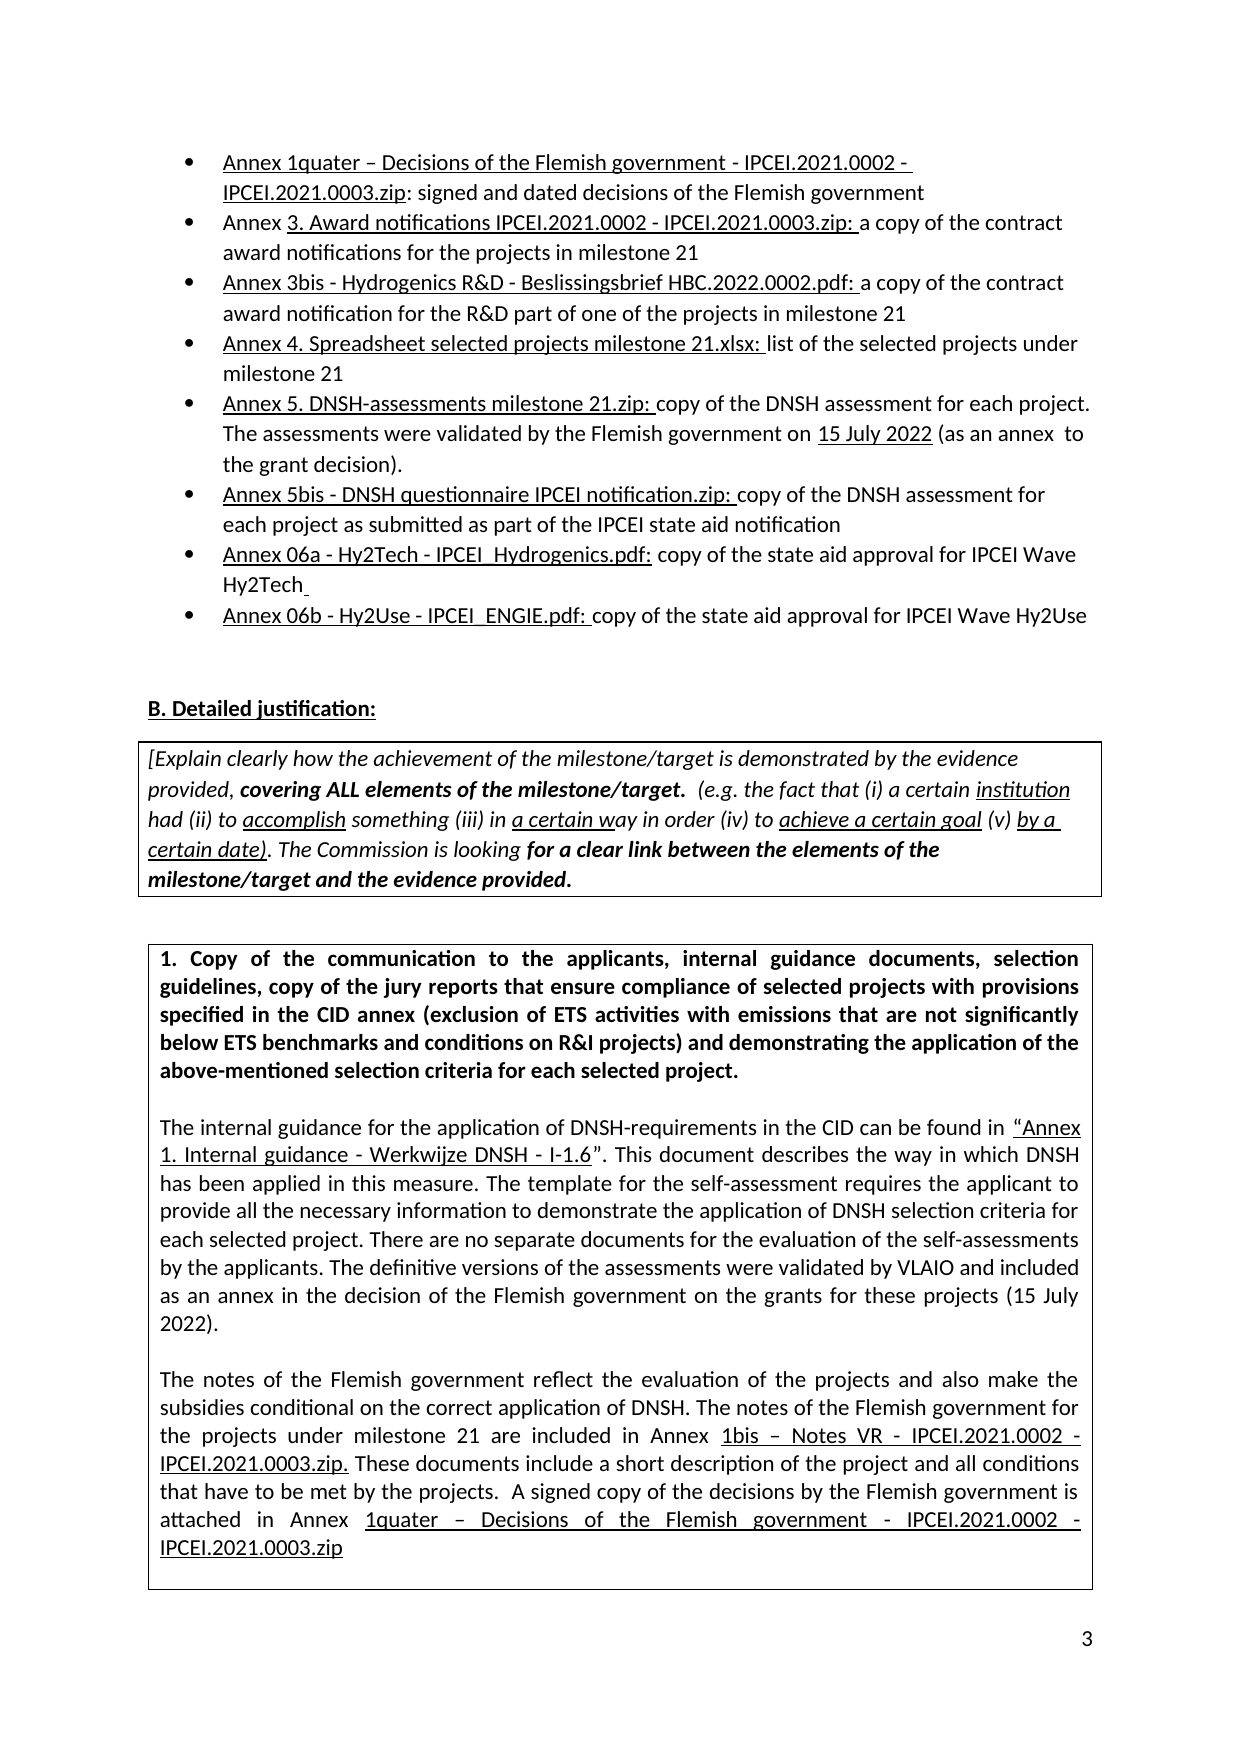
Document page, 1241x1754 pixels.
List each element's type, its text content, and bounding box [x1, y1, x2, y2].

list Annex 5bis - DNSH questionnaire IPCEI notification.zip: copy of the DNSH assessment for each project as submitted as part of the IPCEI state aid notification [185, 480, 1092, 538]
list Annex 1quater – Decisions of the Flemish government - IPCEI.2021.0002 - IPCEI.2021.0003.zip: signed and dated decisions of the Flemish government [185, 148, 1092, 206]
text B. Detailed justification: [148, 694, 1092, 723]
list Annex 5. DNSH-assessments milestone 21.zip: copy of the DNSH assessment for each project. The assessments were validated by the Flemish government on 15 July 2022 (as an annex to the grant decision). [185, 389, 1092, 478]
list Annex 3bis - Hydrogenics R&D - Beslissingsbrief HBC.2022.0002.pdf: a copy of the contract award notification for the R&D part of one of the projects in milestone 21 [185, 268, 1092, 327]
text [Explain clearly how the achievement of the milestone/target is demonstrated by the evidence provided, covering ALL elements of the milestone/target. (e.g. the fact that (i) a certain institution had (ii) to accomplish something (iii) in a certain way in order (iv) to achieve a certain goal (v) by a certain date). The Commission is looking for a clear link between the elements of the milestone/target and the evidence provided. [139, 743, 1101, 896]
list Annex 06b - Hy2Use - IPCEI_ENGIE.pdf: copy of the state aid approval for IPCEI Wave Hy2Use [185, 601, 1092, 629]
list Annex 3. Award notifications IPCEI.2021.0002 - IPCEI.2021.0003.zip: a copy of the contract award notifications for the projects in milestone 21 [185, 208, 1092, 266]
list Annex 4. Spreadsheet selected projects milestone 21.xlsx: list of the selected projects under milestone 21 [185, 329, 1092, 387]
list Annex 06a - Hy2Tech - IPCEI_Hydrogenics.pdf: copy of the state aid approval for IPCEI Wave Hy2Tech [185, 540, 1092, 599]
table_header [149, 945, 1092, 1589]
